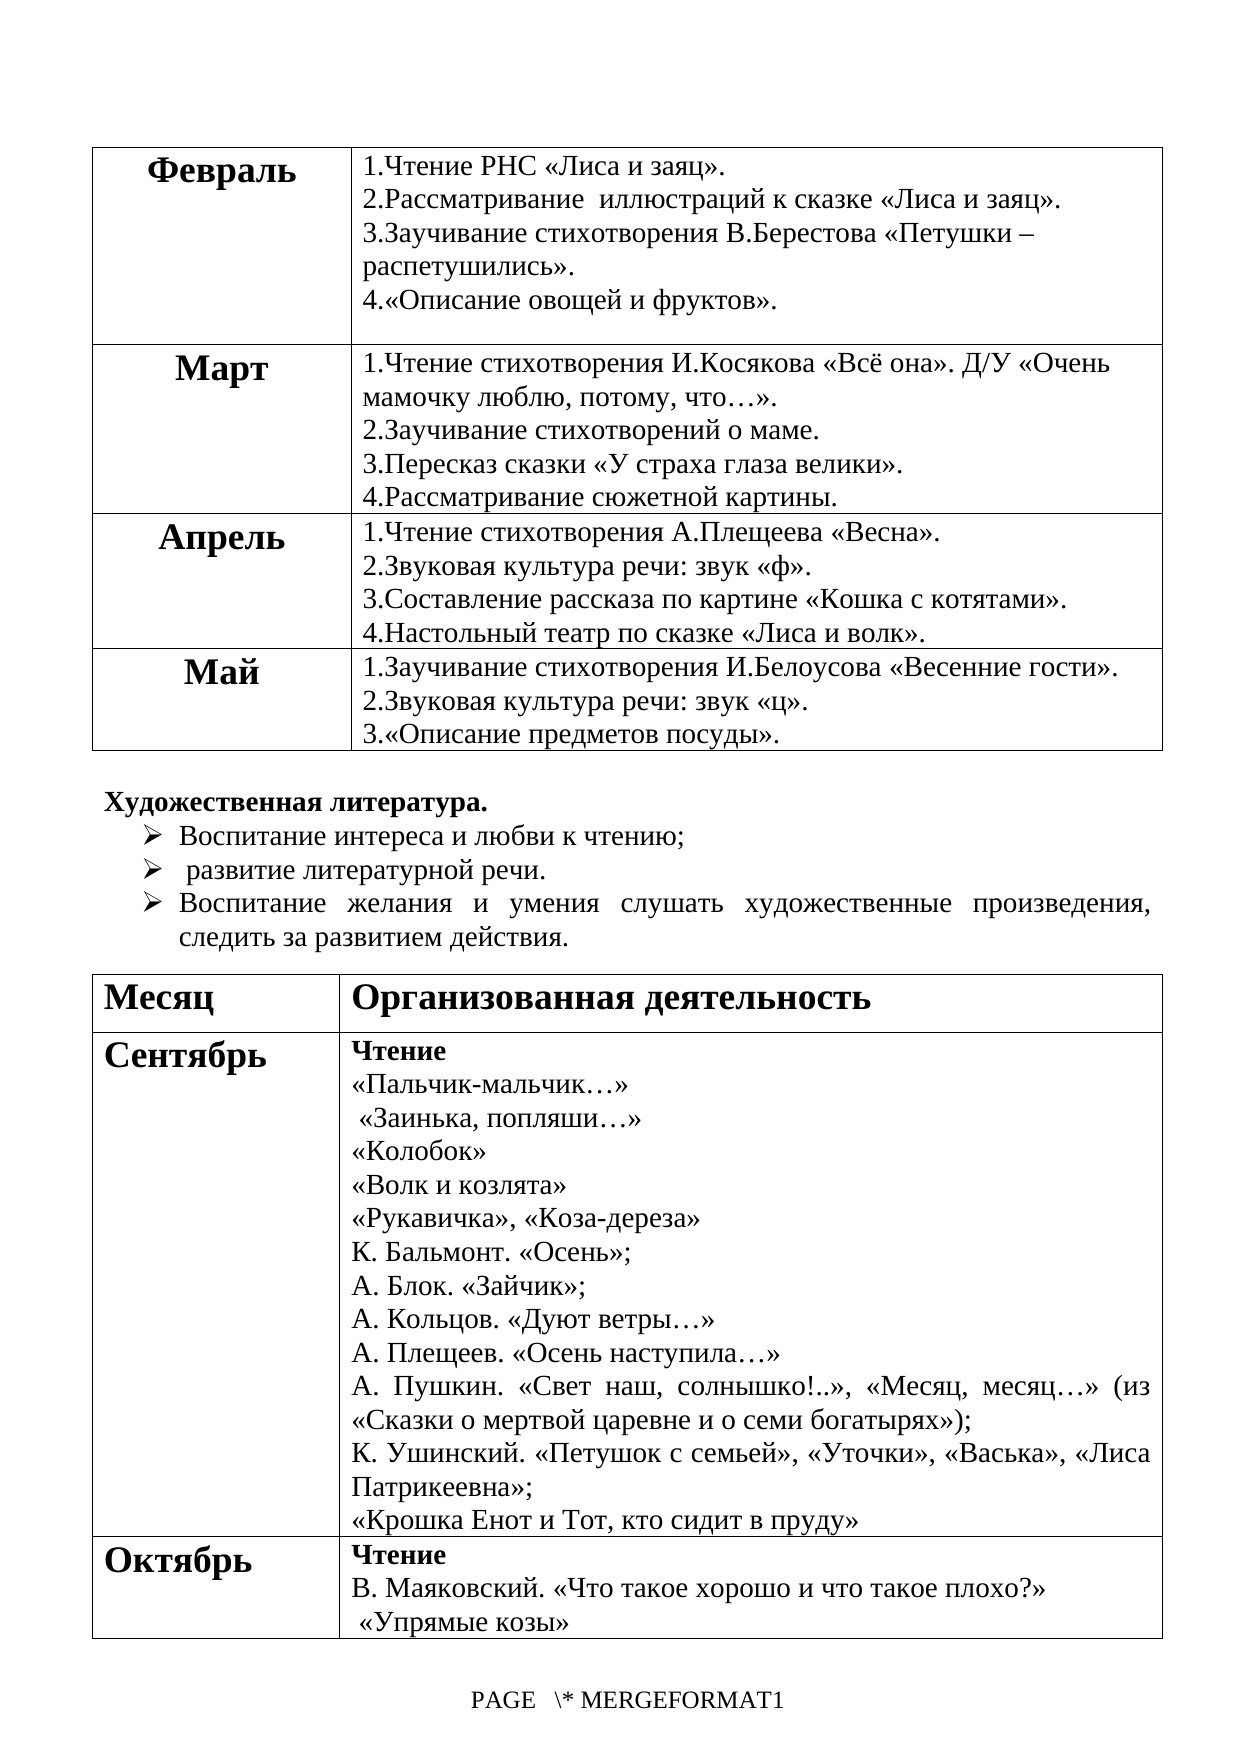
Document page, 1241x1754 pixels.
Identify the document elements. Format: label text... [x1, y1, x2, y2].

table_cell 1.Чтение стихотворения И.Косякова «Всё она». Д/У «Очень мамочку люблю, потому, что…». 2.Заучивание стихотворений о маме. 3.Пересказ сказки «У страха глаза велики». 4.Рассматривание сюжетной картины. [352, 345, 1162, 513]
table_cell Март [93, 345, 351, 513]
table_cell Октябрь [93, 1537, 339, 1638]
list Воспитание желания и умения слушать художественные произведения, следить за развитием действия. [141, 885, 1152, 953]
list развитие литературной речи. [141, 852, 1152, 885]
table_cell Апрель [93, 514, 351, 648]
table_cell Чтение «Пальчик-мальчик…» «Заинька, попляши…» «Колобок» «Волк и козлята» «Рукавичка», «Коза-дереза» К. Бальмонт. «Осень»; А. Блок. «Зайчик»; А. Кольцов. «Дуют ветры…» А. Плещеев. «Осень наступила…» А. Пушкин. «Свет наш, солнышко!..», «Месяц, месяц…» (из «Сказки о мертвой царевне и о семи богатырях»); К. Ушинский. «Петушок с семьей», «Уточки», «Васька», «Лиса Патрикеевна»; «Крошка Енот и Тот, кто сидит в пруду» [340, 1033, 1162, 1536]
table_cell 1.Чтение РНС «Лиса и заяц». 2.Рассматривание иллюстраций к сказке «Лиса и заяц». 3.Заучивание стихотворения В.Берестова «Петушки – распетушились». 4.«Описание овощей и фруктов». [352, 148, 1162, 344]
table_cell Май [93, 649, 351, 750]
table_header Месяц [93, 975, 339, 1032]
table_cell Февраль [93, 148, 351, 344]
table_cell 1.Чтение стихотворения А.Плещеева «Весна». 2.Звуковая культура речи: звук «ф». 3.Составление рассказа по картине «Кошка с котятами». 4.Настольный театр по сказке «Лиса и волк». [352, 514, 1162, 648]
list Воспитание интереса и любви к чтению; [141, 818, 1152, 852]
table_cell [340, 1537, 1162, 1638]
table_cell Сентябрь [93, 1033, 339, 1536]
table_cell 1.Заучивание стихотворения И.Белоусова «Весенние гости». 2.Звуковая культура речи: звук «ц». 3.«Описание предметов посуды». [352, 649, 1162, 750]
table_header Организованная деятельность [340, 975, 1162, 1032]
text Художественная литература. [103, 784, 1152, 818]
